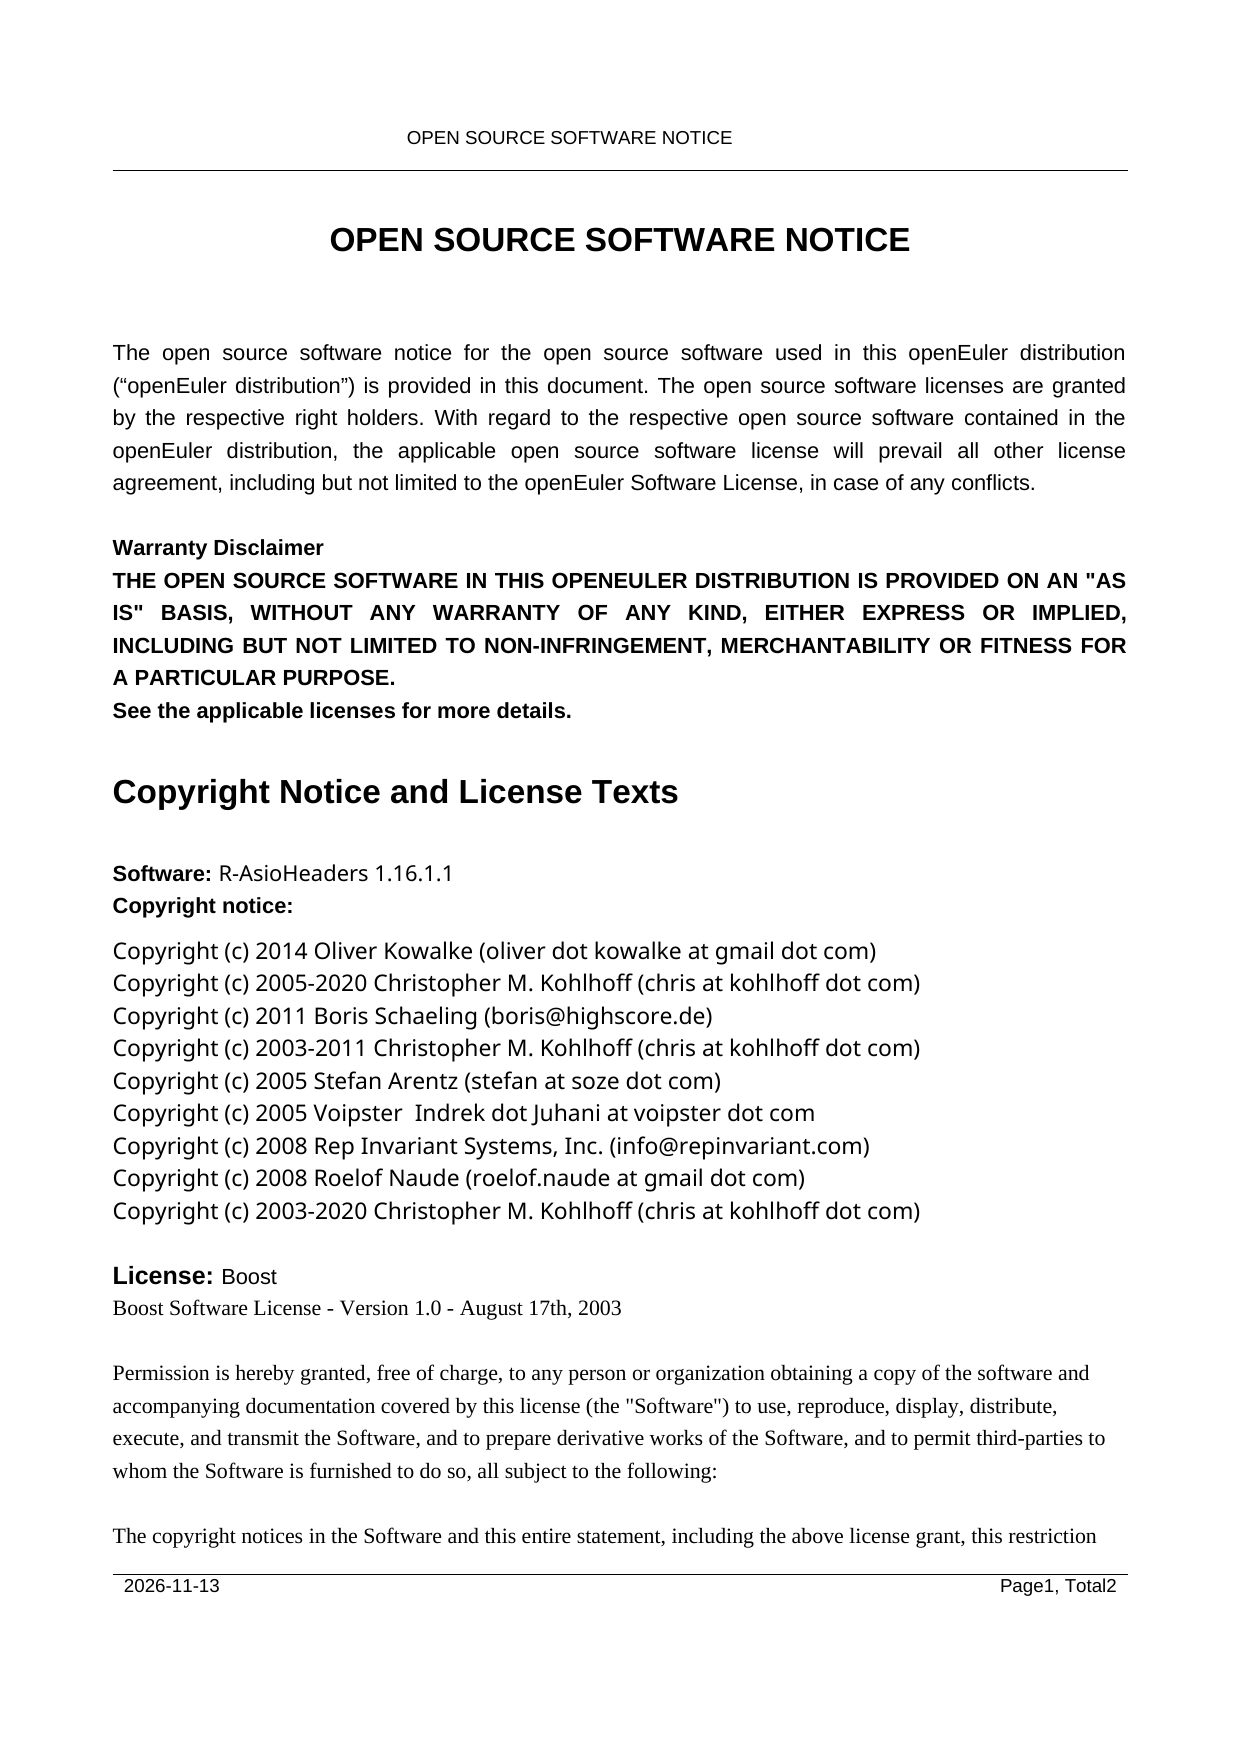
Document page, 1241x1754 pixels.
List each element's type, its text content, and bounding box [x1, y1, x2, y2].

text OPEN SOURCE SOFTWARE NOTICE [112, 206, 1128, 271]
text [112, 1291, 1128, 1551]
text THE OPEN SOURCE SOFTWARE IN THIS OPENEULER DISTRIBUTION IS PROVIDED ON AN "AS IS" BASIS, WITHOUT ANY WARRANTY OF ANY KIND, EITHER EXPRESS OR IMPLIED, INCLUDING BUT NOT LIMITED TO NON-INFRINGEMENT, MERCHANTABILITY OR FITNESS FOR A PARTICULAR PURPOSE. See the applicable licenses for more details. [112, 564, 1128, 726]
text Copyright Notice and License Texts [112, 759, 1128, 824]
text Copyright (c) 2014 Oliver Kowalke (oliver dot kowalke at gmail dot com) Copyright (c) 2005-2020 Christopher M. Kohlhoff (chris at kohlhoff dot com) Copyright (c) 2011 Boris Schaeling (boris@highscore.de) Copyright (c) 2003-2011 Christopher M. Kohlhoff (chris at kohlhoff dot com) Copyright (c) 2005 Stefan Arentz (stefan at soze dot com) Copyright (c) 2005 Voipster Indrek dot Juhani at voipster dot com Copyright (c) 2008 Rep Invariant Systems, Inc. (info@repinvariant.com) Copyright (c) 2008 Roelof Naude (roelof.naude at gmail dot com) Copyright (c) 2003-2020 Christopher M. Kohlhoff (chris at kohlhoff dot com) [112, 934, 1128, 1259]
text Copyright notice: [112, 889, 1128, 921]
text Warranty Disclaimer [112, 531, 1128, 564]
title Software: R-AsioHeaders 1.16.1.1 [112, 856, 1128, 889]
text The open source software notice for the open source software used in this openEuler distribution (“openEuler distribution”) is provided in this document. The open source software licenses are granted by the respective right holders. With regard to the respective open source software contained in the openEuler distribution, the applicable open source software license will prevail all other license agreement, including but not limited to the openEuler Software License, in case of any conflicts. [112, 336, 1128, 499]
text License: Boost [112, 1259, 1128, 1291]
